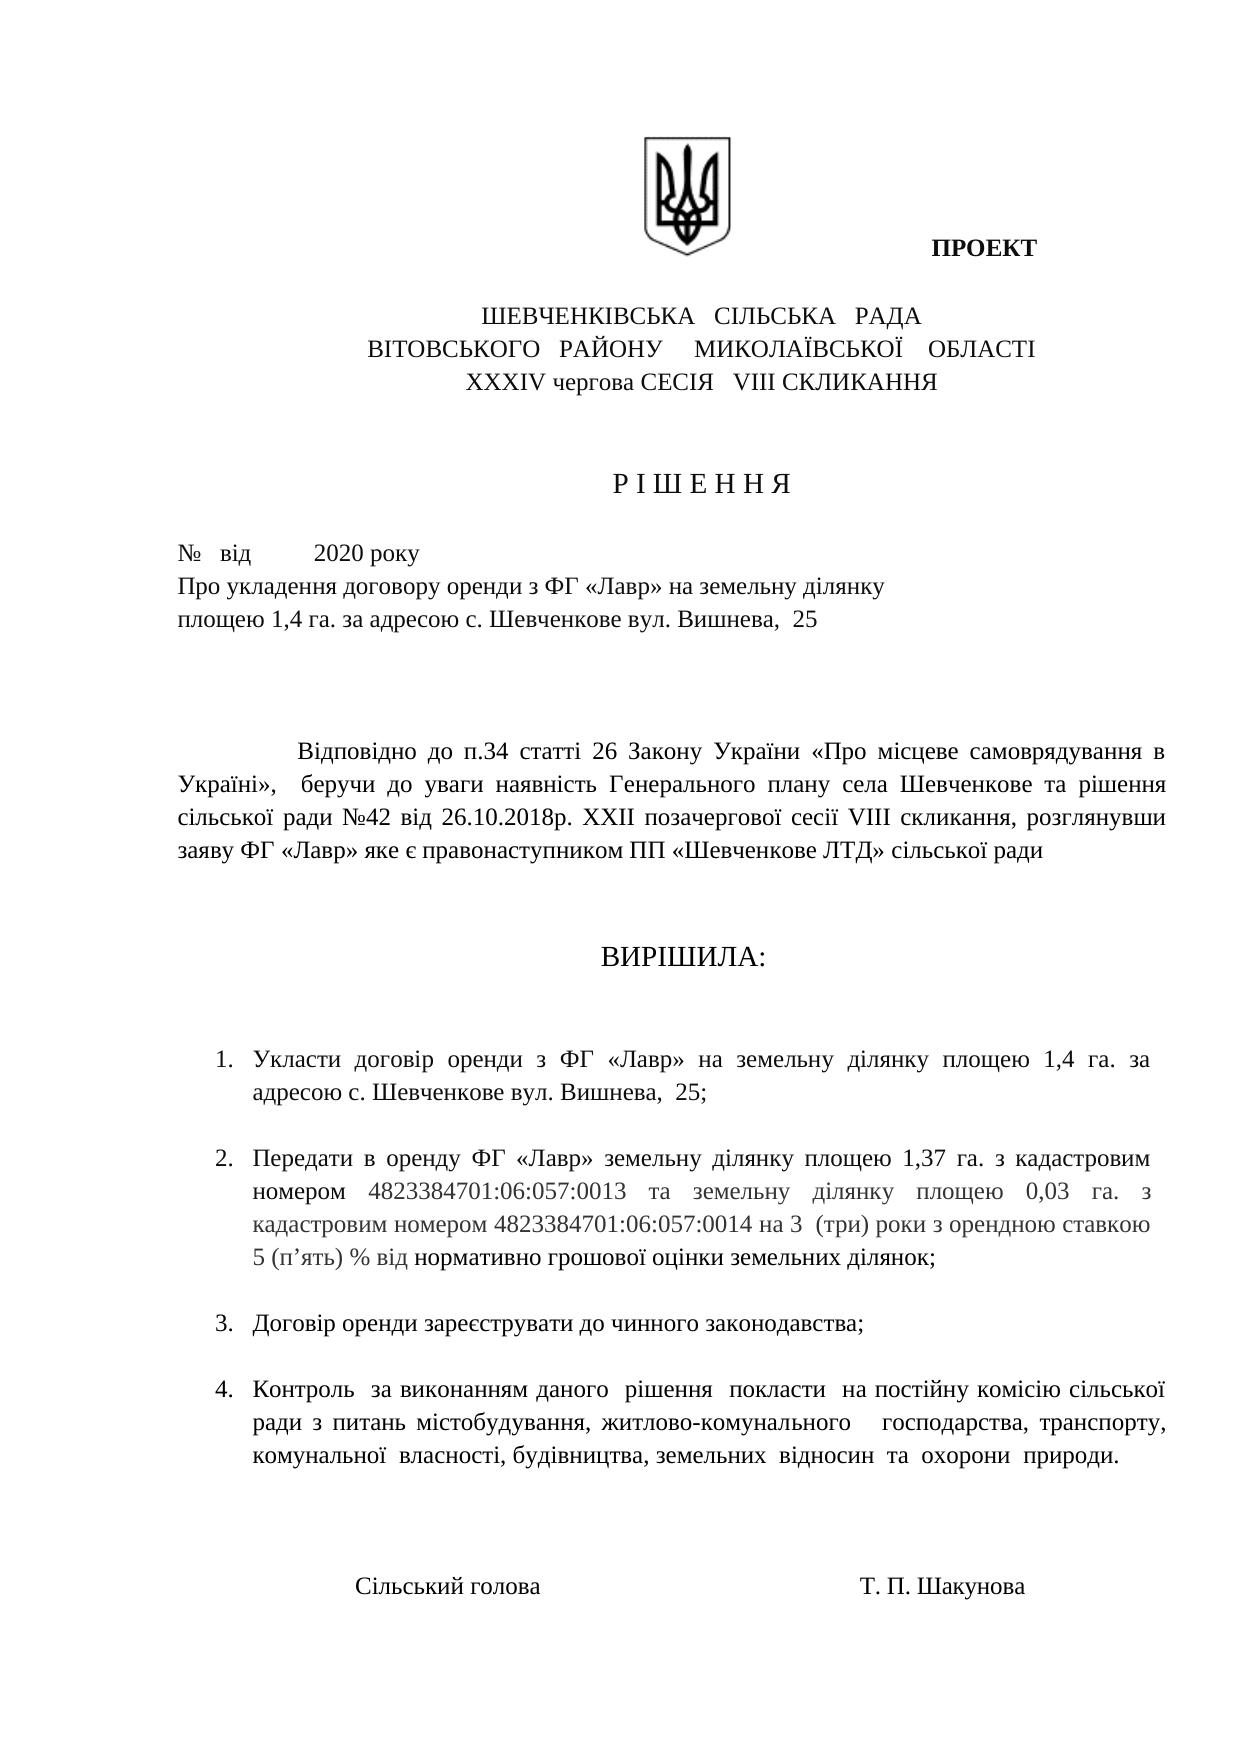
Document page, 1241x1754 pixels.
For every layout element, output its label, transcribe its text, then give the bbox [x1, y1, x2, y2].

list Сільський голова Т. П. Шакунова [274, 1571, 1167, 1600]
text Р І Ш Е Н Н Я [236, 466, 1167, 500]
text Відповідно до п.34 статті 26 Закону України «Про місцеве самоврядування в Україні», беручи до уваги наявність Генерального плану села Шевченкове та рішення сільської ради №42 від 26.10.2018р. ХХІІ позачергової сесії VІІІ скликання, розглянувши заяву ФГ «Лавр» яке є правонаступником ПП «Шевченкове ЛТД» сільської ради [177, 736, 1167, 864]
picture [643, 136, 732, 257]
text площею 1,4 га. за адресою с. Шевченкове вул. Вишнева, 25 [177, 604, 1152, 632]
list Договір оренди зареєструвати до чинного законодавства; [215, 1308, 1167, 1337]
text ПРОЕКТ [177, 137, 1167, 262]
list Укласти договір оренди з ФГ «Лавр» на земельну ділянку площею 1,4 га. за адресою с. Шевченкове вул. Вишнева, 25; [215, 1044, 1152, 1106]
list ВИРІШИЛА: [200, 939, 1167, 973]
text Про укладення договору оренди з ФГ «Лавр» на земельну ділянку [177, 571, 1152, 599]
text ШЕВЧЕНКІВСЬКА СІЛЬСЬКА РАДА ВІТОВСЬКОГО РАЙОНУ МИКОЛАЇВСЬКОЇ ОБЛАСТІ ХХХІV чергова СЕСІЯ VІІІ СКЛИКАННЯ [236, 301, 1167, 396]
list Передати в оренду ФГ «Лавр» земельну ділянку площею 1,37 га. з кадастровим номером 4823384701:06:057:0013 та земельну ділянку площею 0,03 га. з кадастровим номером 4823384701:06:057:0014 на 3 (три) роки з орендною ставкою 5 (п’ять) % від нормативно грошової оцінки земельних ділянок; [215, 1143, 1152, 1271]
text № від 2020 року [177, 538, 1167, 566]
list Контроль за виконанням даного рішення покласти на постійну комісію сільської ради з питань містобудування, житлово-комунального господарства, транспорту, комунальної власності, будівництва, земельних відносин та охорони природи. [215, 1374, 1167, 1469]
